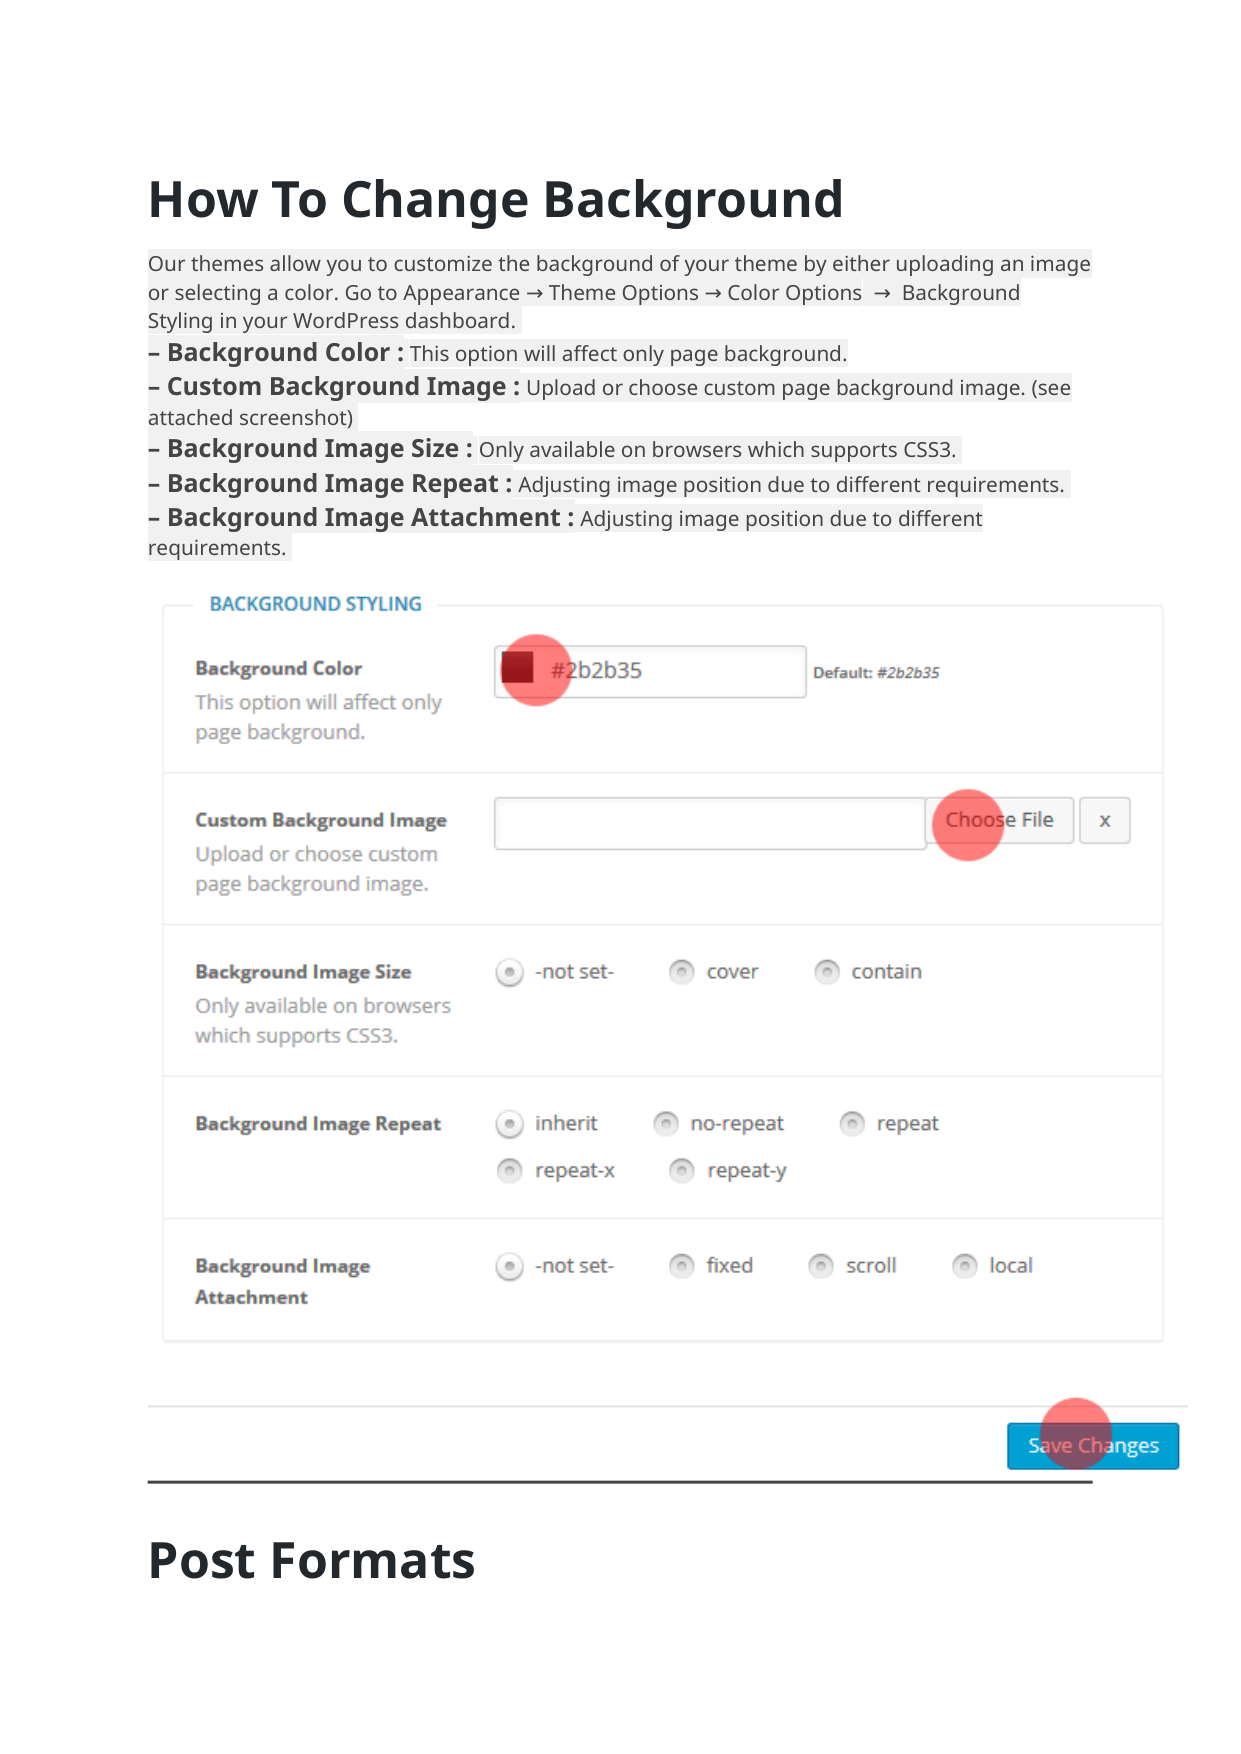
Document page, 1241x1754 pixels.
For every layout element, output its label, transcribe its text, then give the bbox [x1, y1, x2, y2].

text Our themes allow you to customize the background of your theme by either uploading an image or selecting a color. Go to Appearance → Theme Options → Color Options → Background Styling in your WordPress dashboard. [522, 249, 1093, 334]
picture [147, 561, 1189, 1481]
text Post Formats [148, 1525, 1093, 1593]
text – Background Image Repeat : Adjusting image position due to different requirements. – Background Image Attachment : Adjusting image position due to different requirements. [292, 465, 1093, 561]
text – Background Image Size : Only available on browsers which supports CSS3. [473, 431, 1093, 465]
text – Custom Background Image : Upload or choose custom page background image. (see attached screenshot) [358, 369, 1093, 431]
text How To Change Background [148, 164, 1093, 232]
text – Background Color : This option will affect only page background. [148, 334, 1093, 369]
